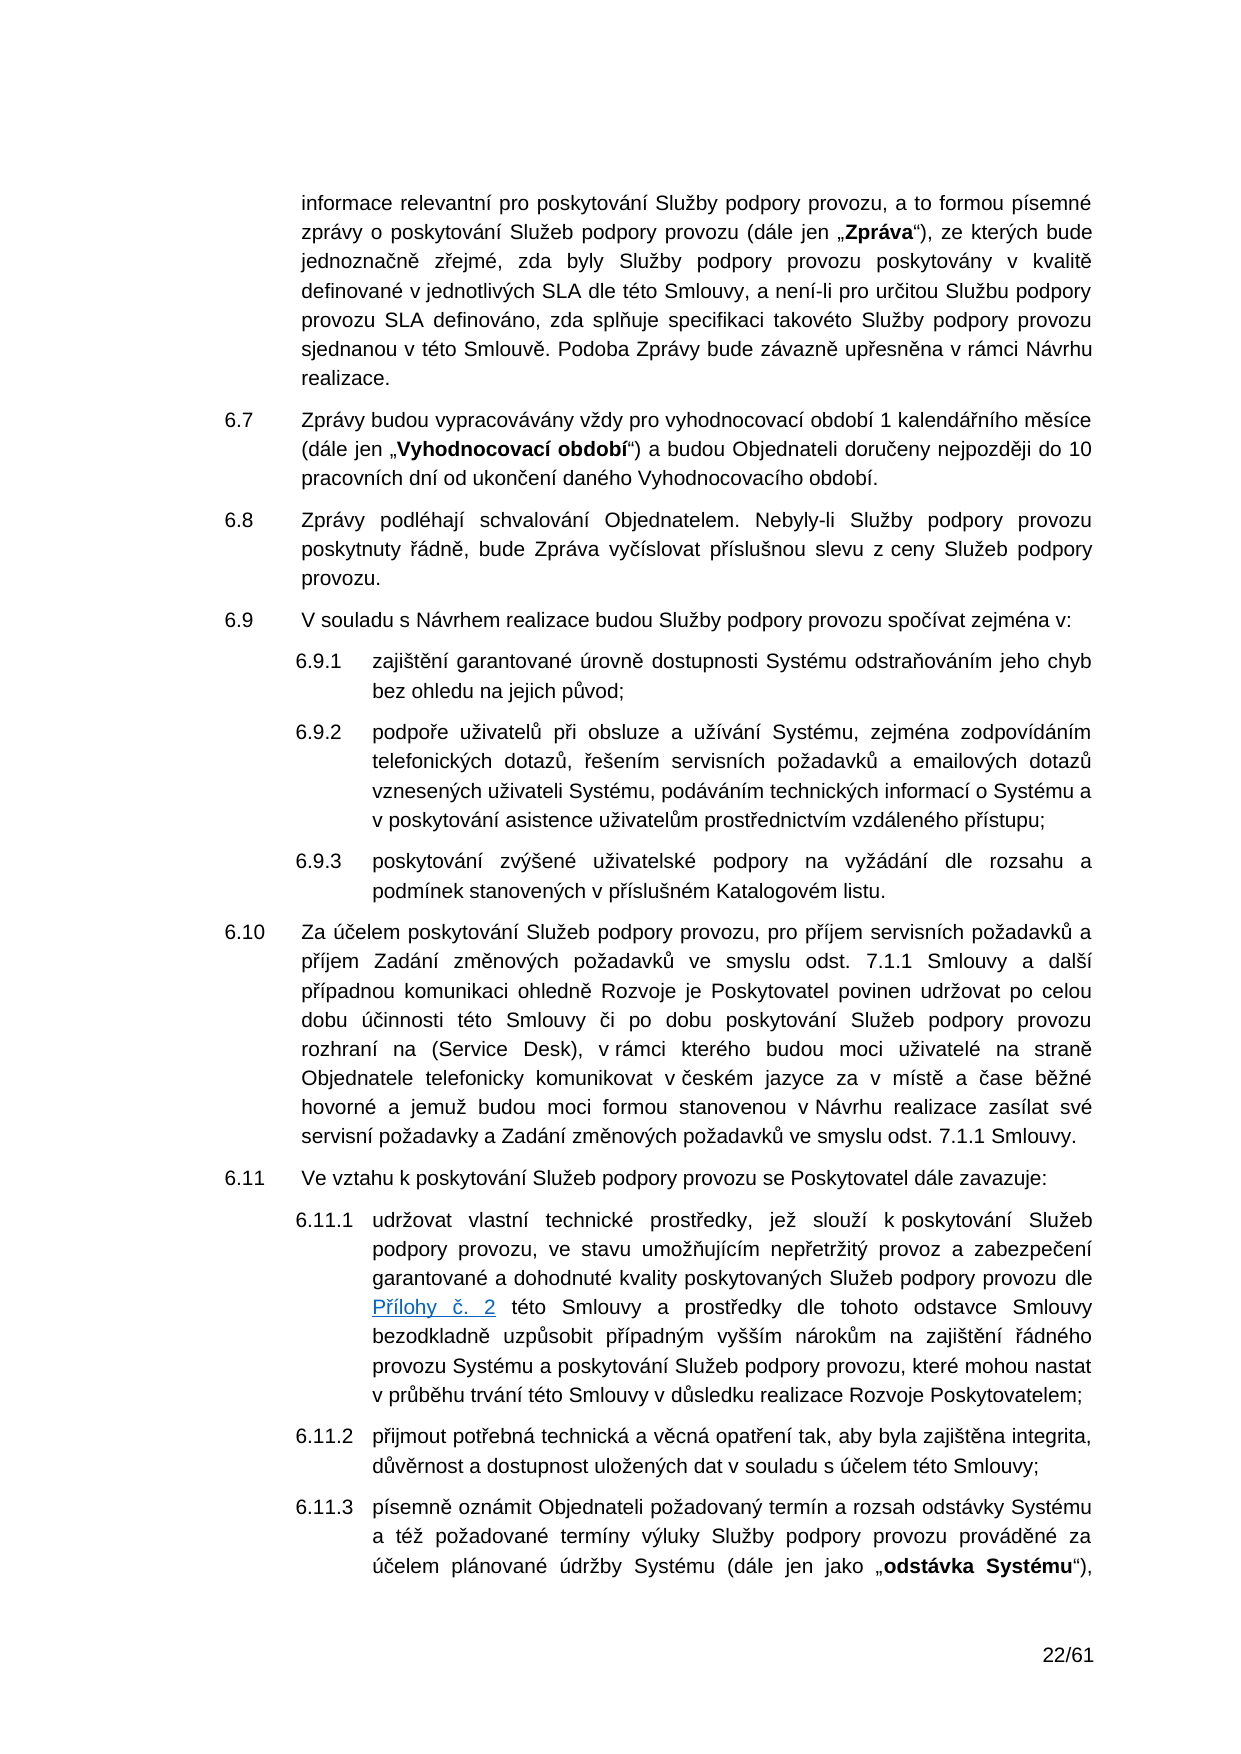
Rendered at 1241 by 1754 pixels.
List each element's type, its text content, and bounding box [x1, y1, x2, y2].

text Zprávy podléhají schvalování Objednatelem. Nebyly-li Služby podpory provozu poskytnuty řádně, bude Zpráva vyčíslovat příslušnou slevu z ceny Služeb podpory provozu. [224, 504, 1093, 591]
text Za účelem poskytování Služeb podpory provozu, pro příjem servisních požadavků a příjem Zadání změnových požadavků ve smyslu odst. 7.1.1 Smlouvy a další případnou komunikaci ohledně Rozvoje je Poskytovatel povinen udržovat po celou dobu účinnosti této Smlouvy či po dobu poskytování Služeb podpory provozu rozhraní na (Service Desk), v rámci kterého budou moci uživatelé na straně Objednatele telefonicky komunikovat v českém jazyce za v místě a čase běžné hovorné a jemuž budou moci formou stanovenou v Návrhu realizace zasílat své servisní požadavky a Zadání změnových požadavků ve smyslu odst. 7.1.1 Smlouvy. [224, 916, 1093, 1150]
list udržovat vlastní technické prostředky, jež slouží k poskytování Služeb podpory provozu, ve stavu umožňujícím nepřetržitý provoz a zabezpečení garantované a dohodnuté kvality poskytovaných Služeb podpory provozu dle Přílohy č. 2 této Smlouvy a prostředky dle tohoto odstavce Smlouvy bezodkladně uzpůsobit případným vyšším nárokům na zajištění řádného provozu Systému a poskytování Služeb podpory provozu, které mohou nastat v průběhu trvání této Smlouvy v důsledku realizace Rozvoje Poskytovatelem; [295, 1204, 1093, 1408]
list poskytování zvýšené uživatelské podpory na vyžádání dle rozsahu a podmínek stanovených v příslušném Katalogovém listu. [295, 846, 1093, 904]
list přijmout potřebná technická a věcná opatření tak, aby byla zajištěna integrita, důvěrnost a dostupnost uložených dat v souladu s účelem této Smlouvy; [295, 1421, 1093, 1479]
list podpoře uživatelů při obsluze a užívání Systému, zejména zodpovídáním telefonických dotazů, řešením servisních požadavků a emailových dotazů vznesených uživateli Systému, podáváním technických informací o Systému a v poskytování asistence uživatelům prostřednictvím vzdáleného přístupu; [295, 716, 1093, 833]
text Zprávy budou vypracovávány vždy pro vyhodnocovací období 1 kalendářního měsíce (dále jen „Vyhodnocovací období“) a budou Objednateli doručeny nejpozději do 10 pracovních dní od ukončení daného Vyhodnocovacího období. [224, 404, 1093, 491]
text V souladu s Návrhem realizace budou Služby podpory provozu spočívat zejména v: [224, 604, 1093, 633]
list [295, 1491, 1093, 1579]
text Ve vztahu k poskytování Služeb podpory provozu se Poskytovatel dále zavazuje: [224, 1162, 1093, 1191]
list zajištění garantované úrovně dostupnosti Systému odstraňováním jeho chyb bez ohledu na jejich původ; [295, 646, 1093, 704]
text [224, 187, 1093, 391]
